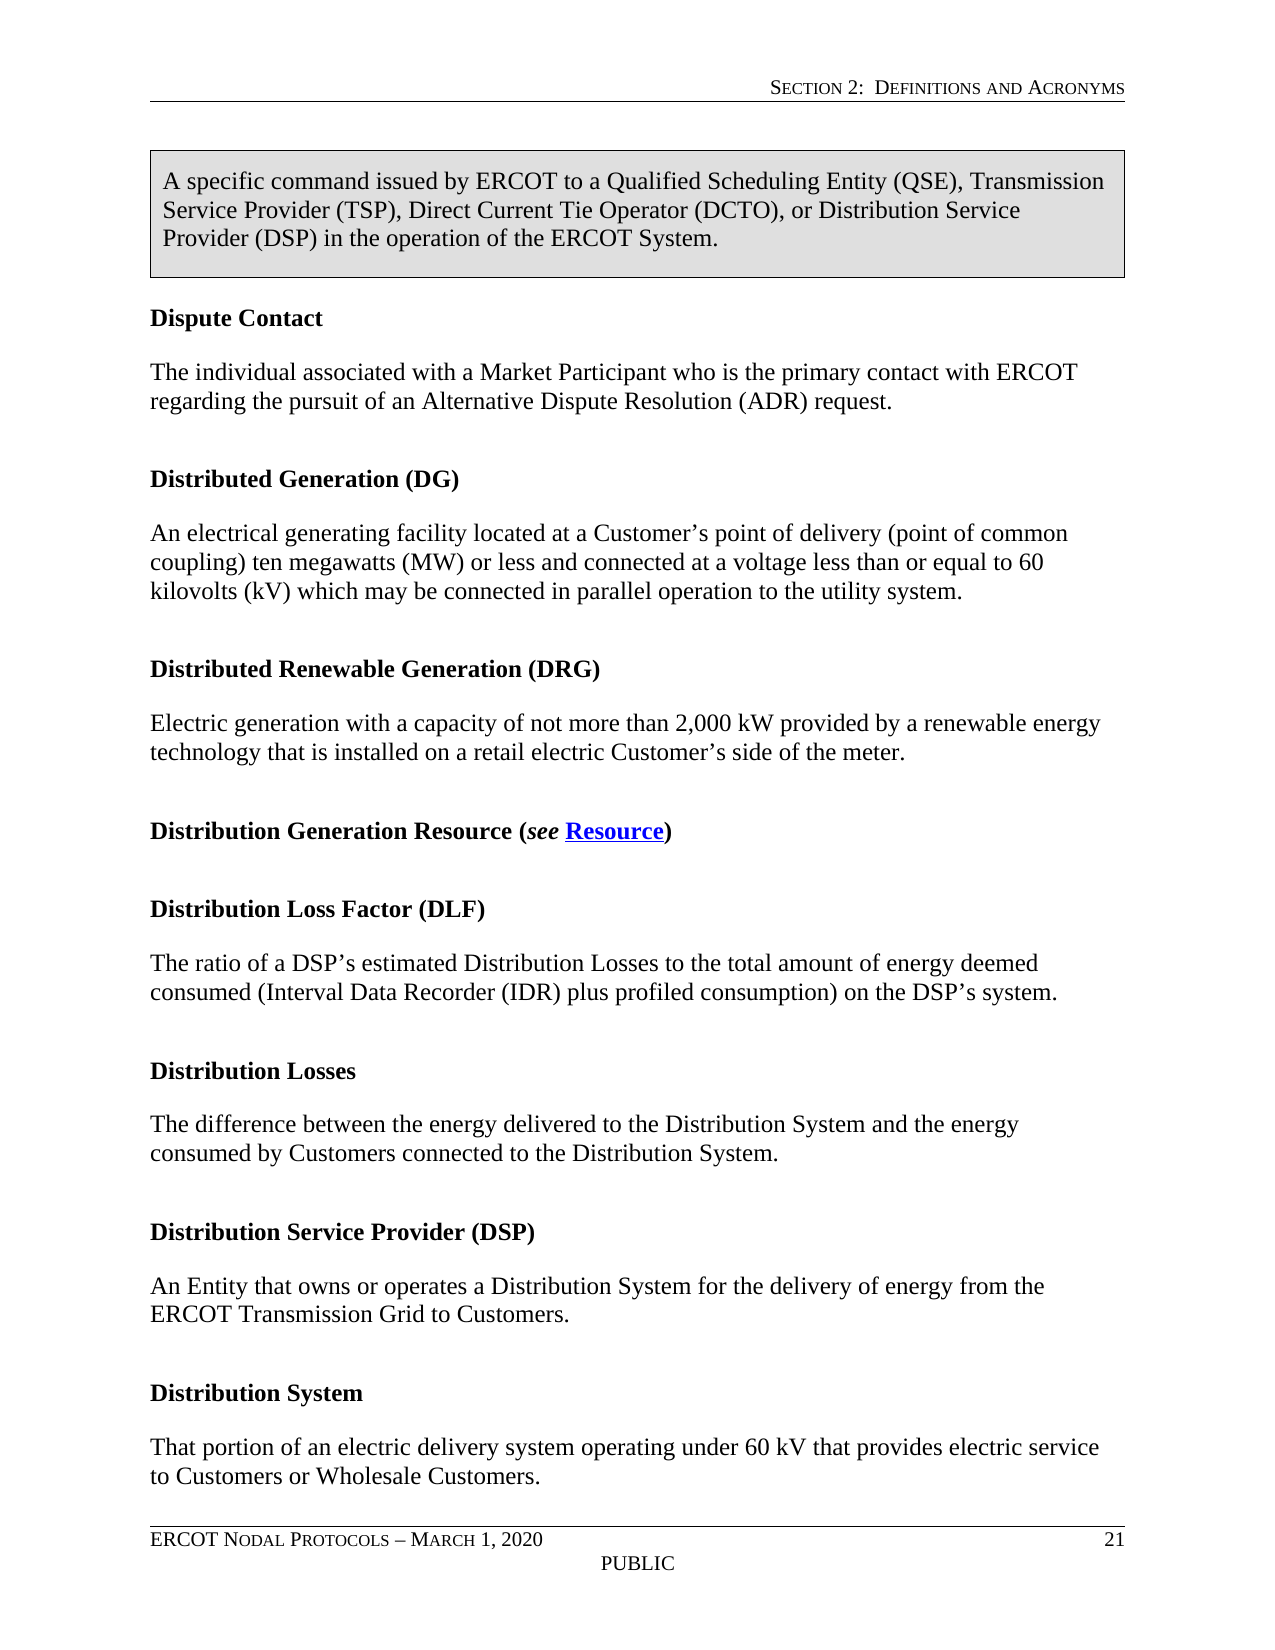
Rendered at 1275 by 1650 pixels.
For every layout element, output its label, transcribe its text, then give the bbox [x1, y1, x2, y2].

text An Entity that owns or operates a Distribution System for the delivery of energy from the ERCOT Transmission Grid to Customers. [150, 1271, 1125, 1328]
text Distribution Losses [150, 1056, 1125, 1084]
text The individual associated with a Market Participant who is the primary contact with ERCOT regarding the pursuit of an Alternative Dispute Resolution (ADR) request. [150, 357, 1125, 414]
text Distribution Service Provider (DSP) [150, 1217, 1125, 1246]
text An electrical generating facility located at a Customer’s point of delivery (point of common coupling) ten megawatts (MW) or less and connected at a voltage less than or equal to 60 kilovolts (kV) which may be connected in parallel operation to the utility system. [150, 518, 1125, 604]
text The difference between the energy delivered to the Distribution System and the energy consumed by Customers connected to the Distribution System. [150, 1109, 1125, 1167]
text Distribution System [150, 1378, 1125, 1407]
text Distribution Generation Resource (see Resource) [150, 816, 1125, 844]
text Distributed Renewable Generation (DRG) [150, 654, 1125, 683]
text Distributed Generation (DG) [150, 464, 1125, 493]
text Distribution Loss Factor (DLF) [150, 894, 1125, 923]
text Electric generation with a capacity of not more than 2,000 kW provided by a renewable energy technology that is installed on a retail electric Customer’s side of the meter. [150, 708, 1125, 766]
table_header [151, 151, 1124, 277]
text That portion of an electric delivery system operating under 60 kV that provides electric service to Customers or Wholesale Customers. [150, 1432, 1125, 1489]
text The ratio of a DSP’s estimated Distribution Losses to the total amount of energy deemed consumed (Interval Data Recorder (IDR) plus profiled consumption) on the DSP’s system. [150, 948, 1125, 1006]
text Dispute Contact [150, 303, 1125, 332]
